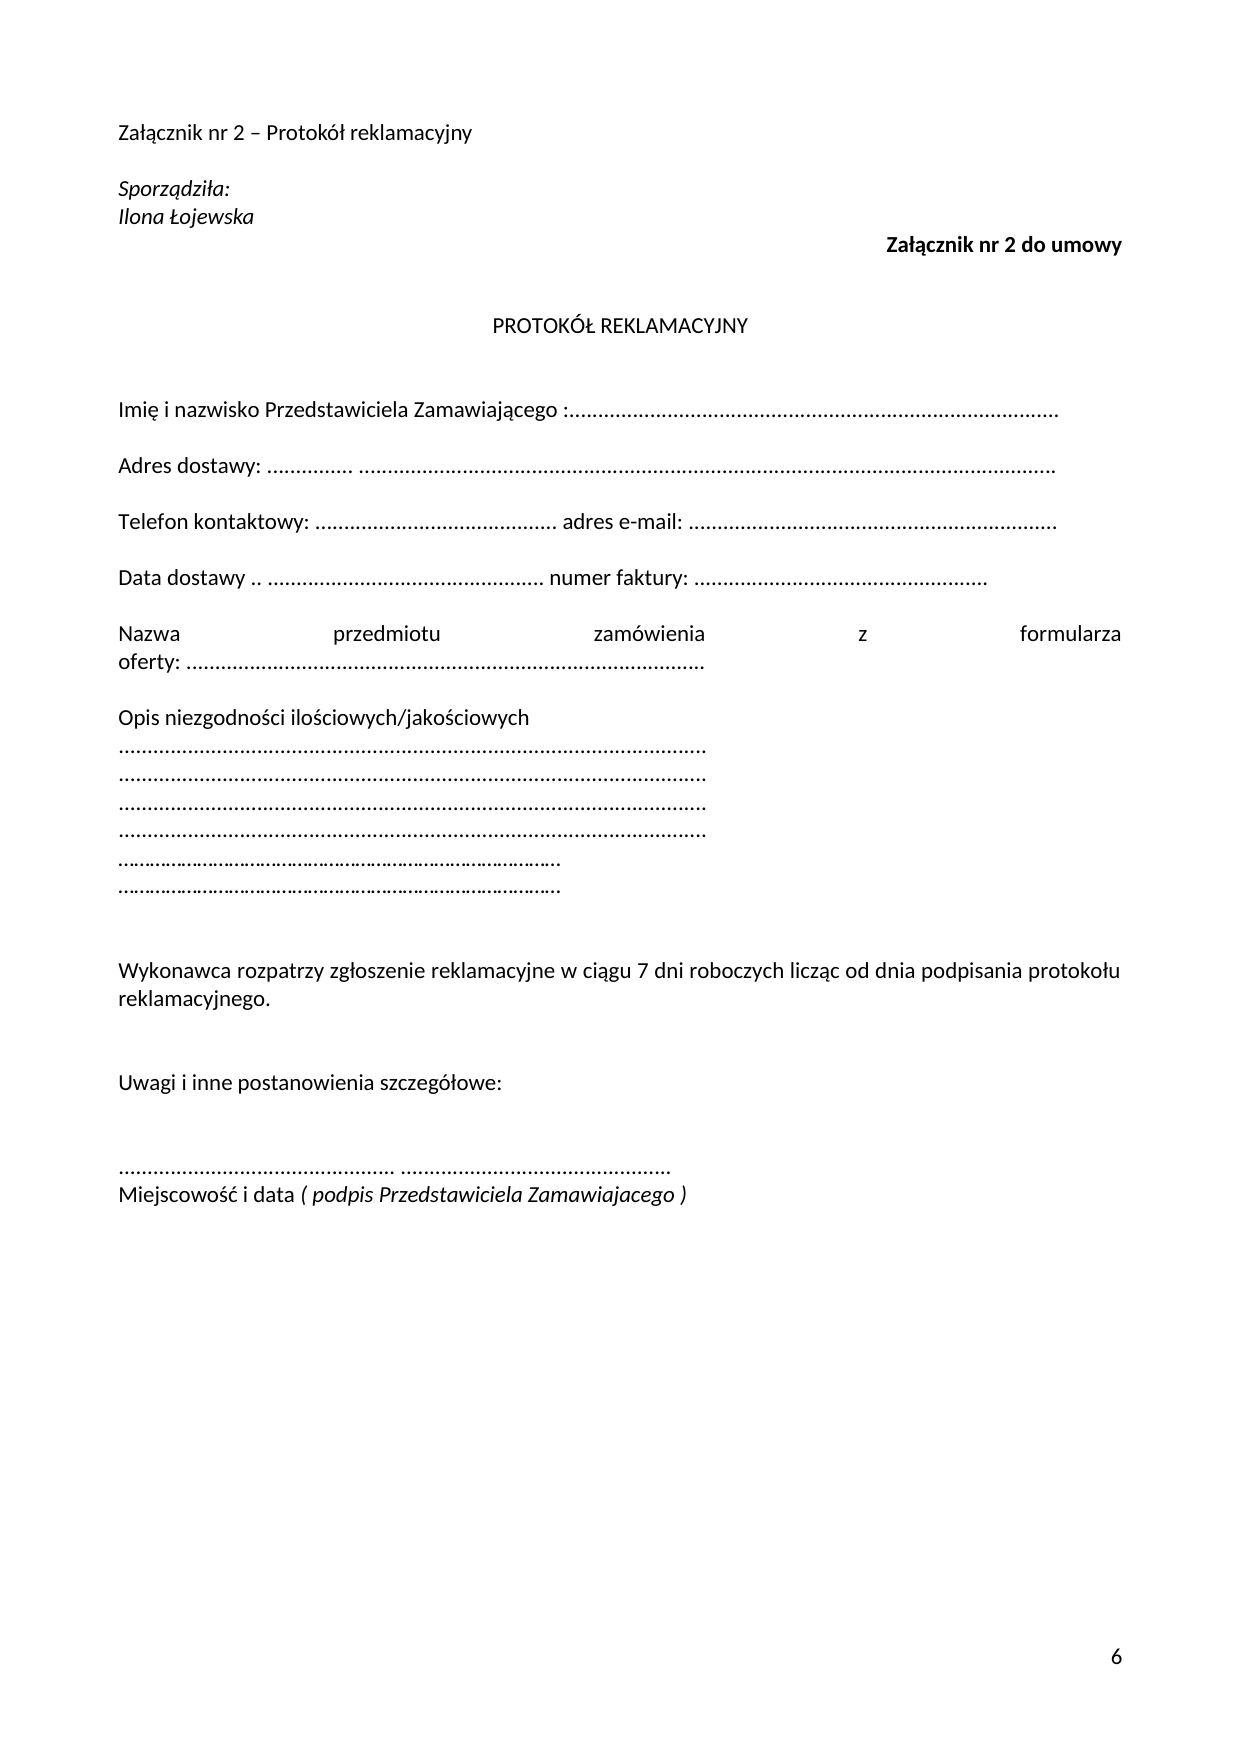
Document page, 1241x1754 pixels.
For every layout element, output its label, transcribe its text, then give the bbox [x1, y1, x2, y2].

text ...................................................................................................... [118, 759, 1122, 788]
text Załącznik nr 2 do umowy [118, 230, 1122, 258]
text Miejscowość i data ( podpis Przedstawiciela Zamawiajacego ) [118, 1180, 1122, 1208]
text Telefon kontaktowy: .......................................... adres e-mail: ................................................................ [118, 507, 1122, 535]
text Uwagi i inne postanowienia szczegółowe: [118, 1068, 1122, 1096]
text Sporządziła: [118, 174, 1122, 202]
text Data dostawy .. ................................................ numer faktury: ................................................... [118, 563, 1122, 591]
text Załącznik nr 2 – Protokół reklamacyjny [118, 118, 1122, 146]
text Wykonawca rozpatrzy zgłoszenie reklamacyjne w ciągu 7 dni roboczych licząc od dnia podpisania protokołu reklamacyjnego. [118, 956, 1122, 1012]
text ...................................................................................................... [118, 788, 1122, 816]
text Opis niezgodności ilościowych/jakościowych [118, 703, 1122, 732]
text ...................................................................................................... [118, 816, 1122, 844]
text Adres dostawy: ............... ......................................................................................................................... [118, 451, 1122, 479]
text ...................................................................................................... [118, 732, 1122, 759]
text Ilona Łojewska [118, 202, 1122, 230]
text ................................................ ............................................... [118, 1152, 1122, 1180]
text Imię i nazwisko Przedstawiciela Zamawiającego :..................................................................................... [118, 395, 1122, 423]
text Nazwa przedmiotu zamówienia z formularza oferty: .......................................................................................... [118, 619, 1122, 676]
text ………………………………………………………………………… [118, 872, 1122, 900]
text ………………………………………………………………………… [118, 844, 1122, 872]
text PROTOKÓŁ REKLAMACYJNY [118, 311, 1122, 339]
